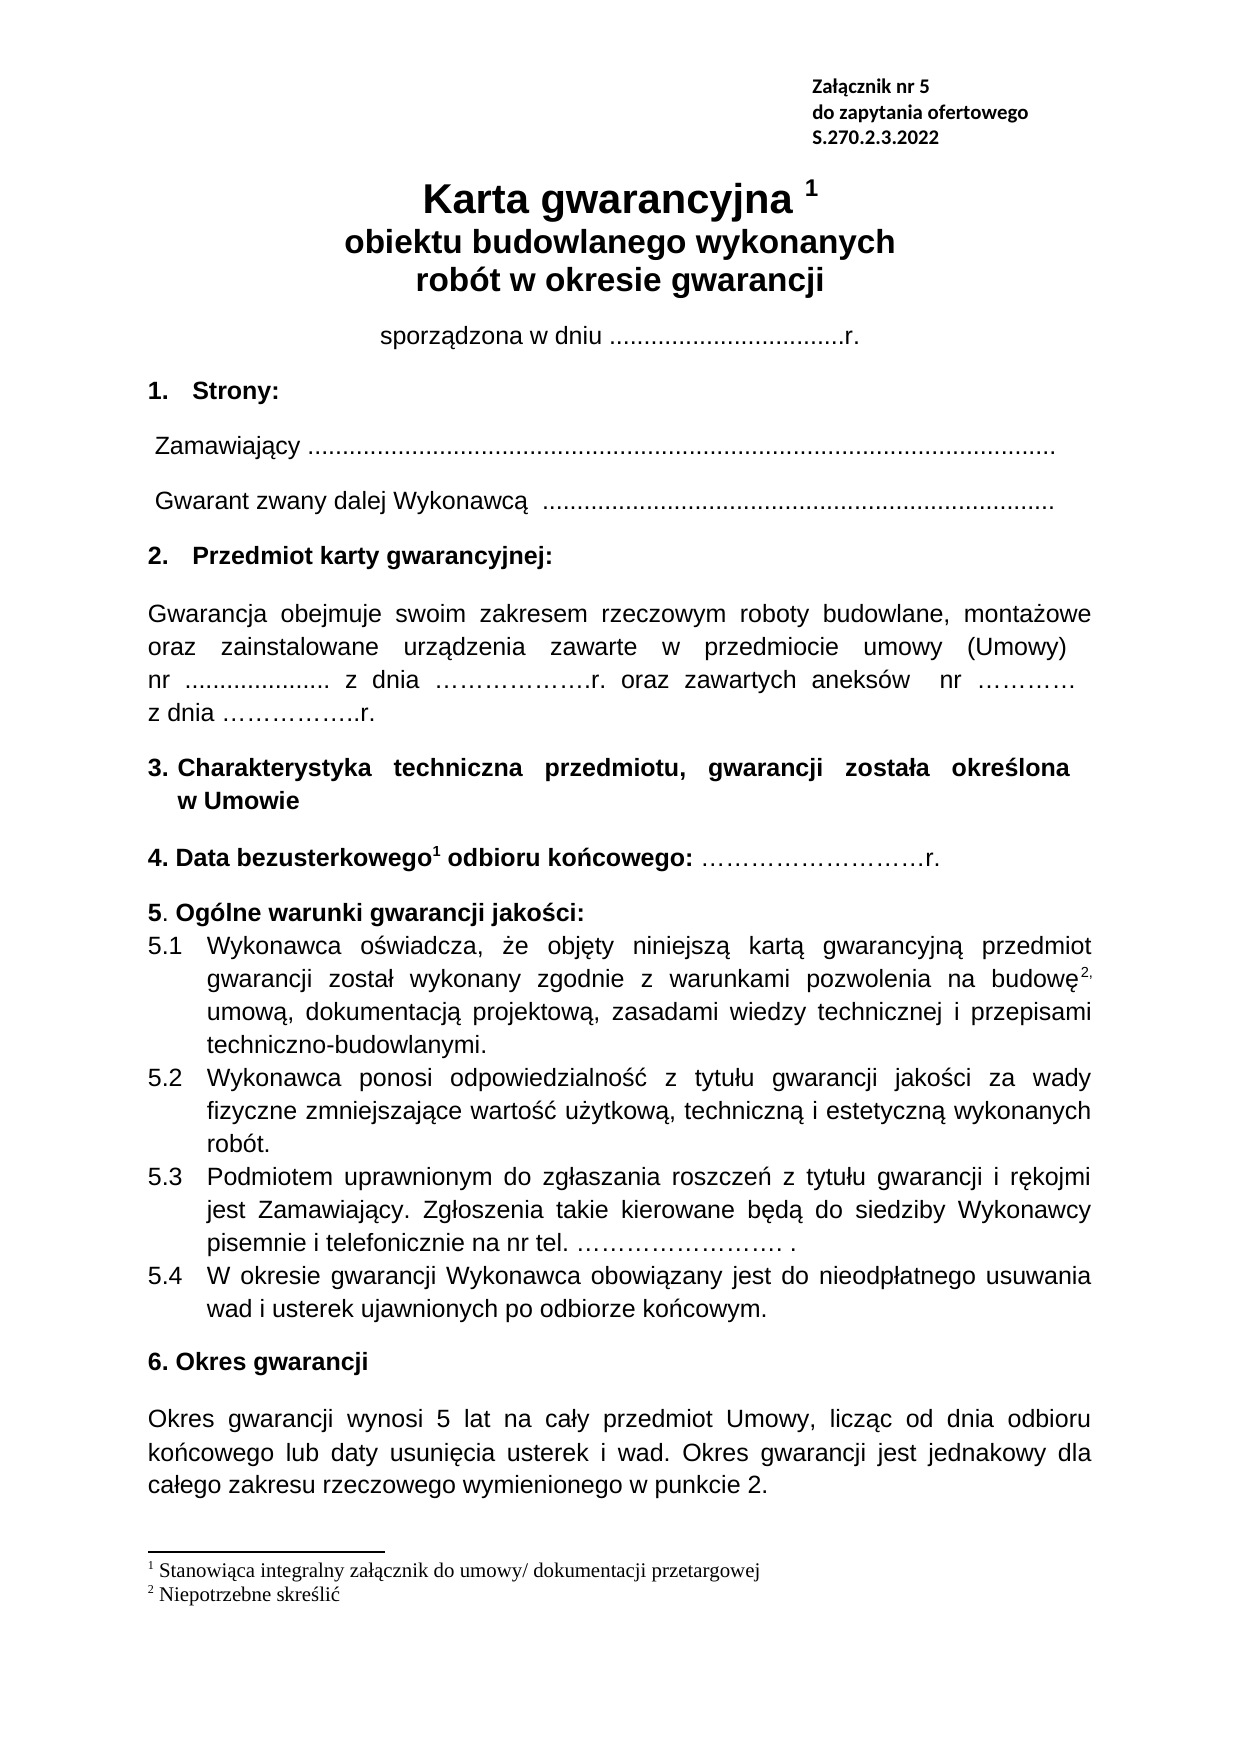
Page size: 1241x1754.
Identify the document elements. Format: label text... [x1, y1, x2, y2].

text 5.2 Wykonawca ponosi odpowiedzialność z tytułu gwarancji jakości za wady fizyczne zmniejszające wartość użytkową, techniczną i estetyczną wykonanych robót. [148, 1063, 1093, 1158]
text sporządzona w dniu ..................................r. [148, 321, 1093, 349]
text Gwarancja obejmuje swoim zakresem rzeczowym roboty budowlane, montażowe oraz zainstalowane urządzenia zawarte w przedmiocie umowy (Umowy) nr ..................... z dnia ……………….r. oraz zawartych aneksów nr ………… z dnia ……………..r. [148, 599, 1093, 727]
list Strony: [148, 376, 1093, 404]
text Karta gwarancyjna [148, 174, 1093, 222]
list Przedmiot karty gwarancyjnej: [148, 541, 1093, 569]
text 6. Okres gwarancji [148, 1346, 1093, 1375]
text Zamawiający ............................................................................................................ [148, 431, 1093, 459]
text 5.1 Wykonawca oświadcza, że objęty niniejszą kartą gwarancyjną przedmiot gwarancji został wykonany zgodnie z warunkami pozwolenia na budowę, umową, dokumentacją projektową, zasadami wiedzy technicznej i przepisami techniczno-budowlanymi. [148, 931, 1093, 1059]
text 5.3 Podmiotem uprawnionym do zgłaszania roszczeń z tytułu gwarancji i rękojmi jest Zamawiający. Zgłoszenia takie kierowane będą do siedziby Wykonawcy pisemnie i telefonicznie na nr tel. ……………………. . [148, 1162, 1093, 1257]
subtitle 5. Ogólne warunki gwarancji jakości: [148, 898, 1093, 927]
text 5.4 W okresie gwarancji Wykonawca obowiązany jest do nieodpłatnego usuwania wad i usterek ujawnionych po odbiorze końcowym. [148, 1261, 1093, 1323]
text Okres gwarancji wynosi 5 lat na cały przedmiot Umowy, licząc od dnia odbioru końcowego lub daty usunięcia usterek i wad. Okres gwarancji jest jednakowy dla całego zakresu rzeczowego wymienionego w punkcie 2. [148, 1404, 1093, 1499]
title obiektu budowlanego wykonanych robót w okresie gwarancji [148, 222, 1093, 299]
text Gwarant zwany dalej Wykonawcą .......................................................................... [148, 486, 1093, 514]
text 4. Data bezusterkowego1 odbioru końcowego: ………………………r. [148, 843, 1093, 872]
list Charakterystyka techniczna przedmiotu, gwarancji została określona w Umowie [148, 753, 1093, 815]
